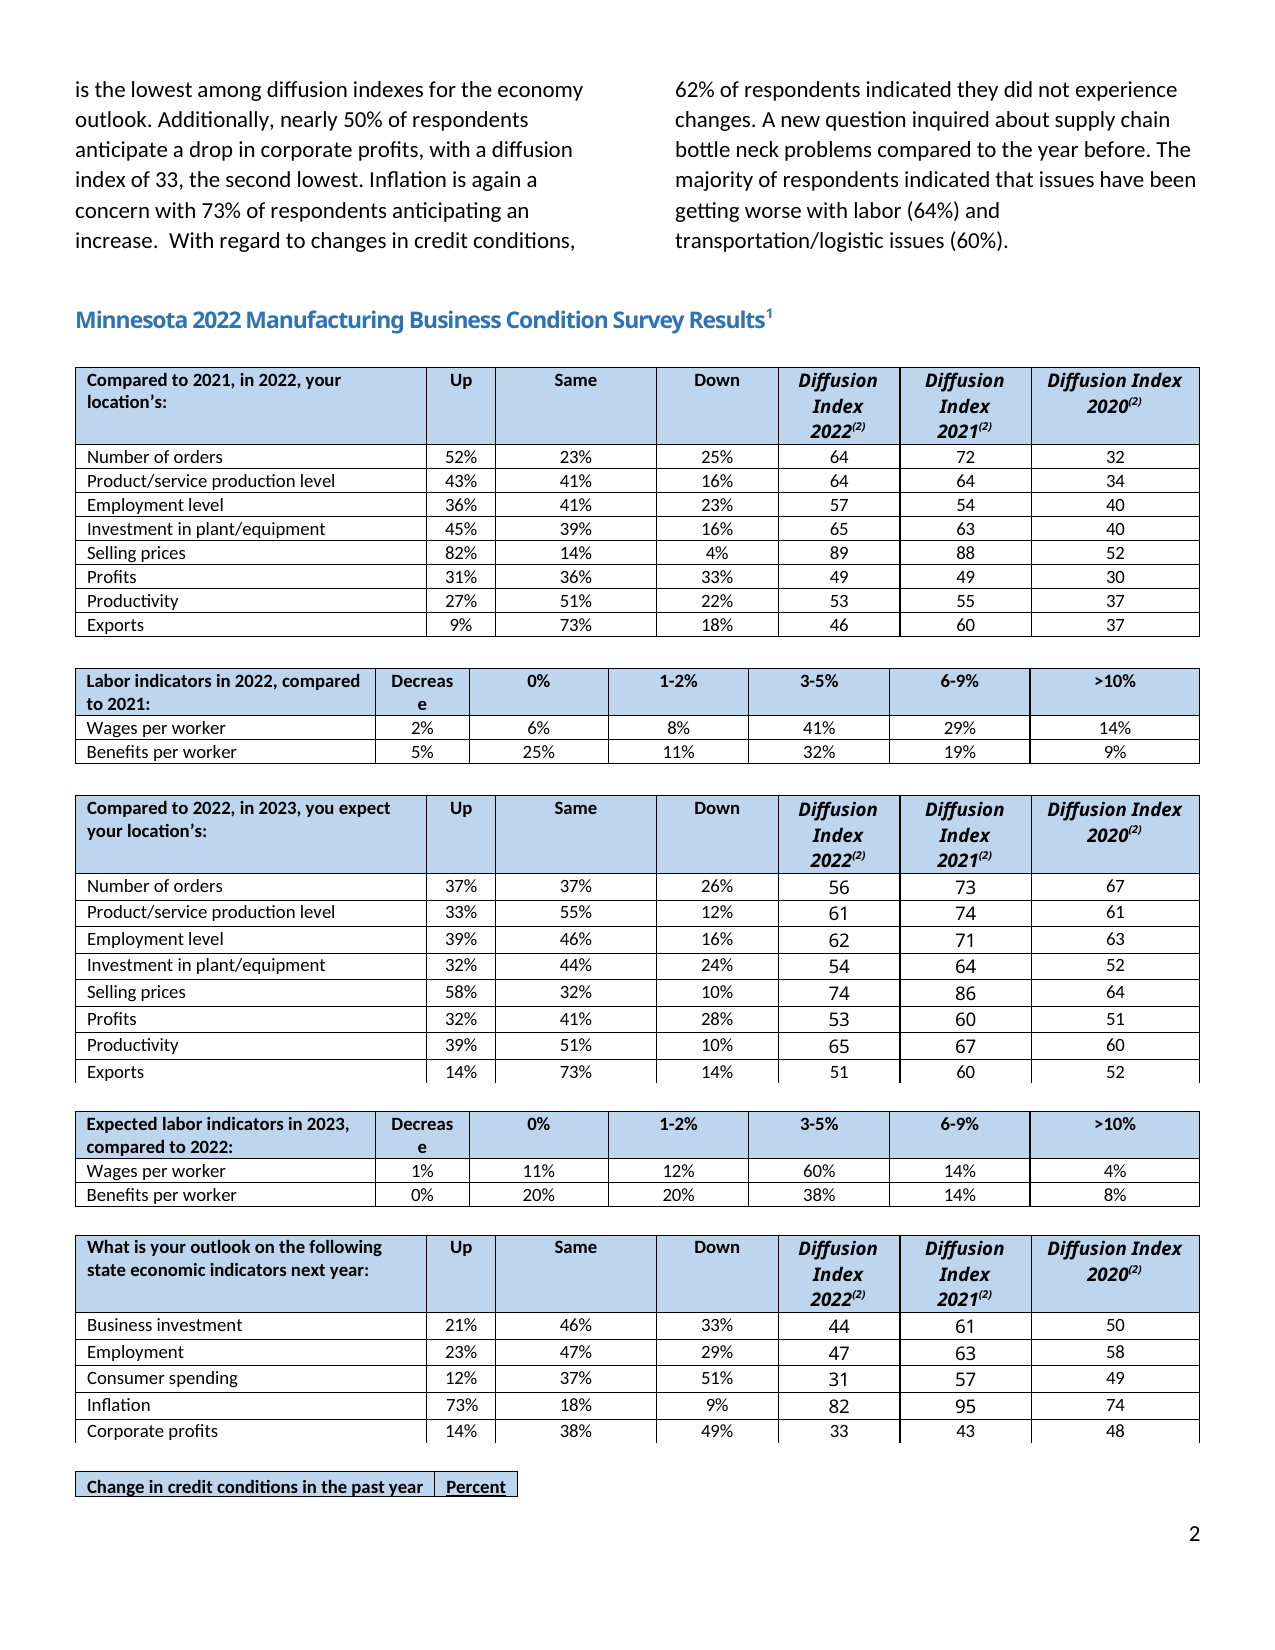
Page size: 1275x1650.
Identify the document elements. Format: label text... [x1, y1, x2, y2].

table_cell Productivity [76, 1033, 426, 1059]
table_cell 2% [376, 716, 469, 739]
table_cell 6% [470, 716, 608, 739]
table_header Labor indicators in 2022, compared to 2021: [76, 669, 375, 715]
table_cell Employment [76, 1340, 426, 1365]
table_cell 22% [657, 589, 778, 612]
table_cell Employment level [76, 493, 426, 516]
table_cell 74 [779, 980, 899, 1006]
table_cell 65 [779, 517, 899, 540]
table_cell 11% [609, 740, 748, 763]
table_cell 20% [609, 1183, 748, 1206]
table_cell 55 [901, 589, 1031, 612]
table_cell 32% [496, 980, 656, 1006]
table_cell 39% [496, 517, 656, 540]
table_cell 65 [779, 1033, 899, 1059]
table_cell 31% [427, 565, 495, 588]
table_cell 82 [779, 1393, 899, 1418]
table_cell 41% [496, 469, 656, 492]
table_cell 44% [496, 954, 656, 979]
table_cell 37% [496, 874, 656, 899]
table_cell 37% [427, 874, 495, 899]
table_cell 4% [1031, 1159, 1199, 1182]
table_cell Investment in plant/equipment [76, 517, 426, 540]
table_header Decrease [376, 1112, 469, 1158]
table_cell 23% [496, 445, 656, 468]
table_cell 0% [376, 1183, 469, 1206]
table_cell 46% [496, 927, 656, 953]
table_cell 9% [427, 613, 495, 636]
table_cell 74 [1032, 1393, 1199, 1418]
table_cell 52 [1032, 1060, 1199, 1083]
table_cell 20% [470, 1183, 608, 1206]
table_header Percent [435, 1472, 517, 1496]
table_cell 52 [1032, 954, 1199, 979]
table_cell 64 [901, 954, 1031, 979]
table_cell 47% [496, 1340, 656, 1365]
table_cell 31 [779, 1366, 899, 1392]
table_cell 43% [427, 469, 495, 492]
table_cell 54 [779, 954, 899, 979]
table_cell 8% [609, 716, 748, 739]
table_cell 67 [1032, 874, 1199, 899]
table_cell 64 [901, 469, 1031, 492]
table_cell 49 [901, 565, 1031, 588]
table_cell 74 [901, 901, 1031, 926]
table_cell 41% [496, 1007, 656, 1032]
table_cell 26% [657, 874, 778, 899]
table_cell 16% [657, 517, 778, 540]
table_cell 25% [657, 445, 778, 468]
table_cell 19% [890, 740, 1029, 763]
table_cell 16% [657, 469, 778, 492]
table_cell 55% [496, 901, 656, 926]
table_cell 73% [496, 613, 656, 636]
table_cell 50 [1032, 1313, 1199, 1339]
table_cell 61 [901, 1313, 1031, 1339]
table_cell 95 [901, 1393, 1031, 1418]
table_cell Inflation [76, 1393, 426, 1418]
table_cell 29% [657, 1340, 778, 1365]
table_cell 33% [657, 1313, 778, 1339]
table_cell 14% [1031, 716, 1199, 739]
table_cell 14% [427, 1420, 495, 1442]
table_header Compared to 2021, in 2022, your location’s: [76, 368, 426, 444]
table_header 6-9% [890, 669, 1029, 715]
table_cell 73% [496, 1060, 656, 1083]
table_cell 41% [496, 493, 656, 516]
table_cell 61 [1032, 901, 1199, 926]
table_cell 37 [1032, 613, 1199, 636]
table_cell 12% [609, 1159, 748, 1182]
table_header Expected labor indicators in 2023, compared to 2022: [76, 1112, 375, 1158]
table_cell 36% [496, 565, 656, 588]
table_cell Number of orders [76, 445, 426, 468]
table_cell 51 [1032, 1007, 1199, 1032]
table_cell Product/service production level [76, 901, 426, 926]
table_header Change in credit conditions in the past year [76, 1472, 434, 1496]
table_cell 24% [657, 954, 778, 979]
table_cell 48 [1032, 1420, 1199, 1442]
table_cell 32% [749, 740, 889, 763]
table_cell Wages per worker [76, 716, 375, 739]
table_header 3-5% [749, 1112, 889, 1158]
table_cell 64 [1032, 980, 1199, 1006]
table_cell 60 [901, 613, 1031, 636]
table_cell 53 [779, 589, 899, 612]
table_cell 45% [427, 517, 495, 540]
table_cell Benefits per worker [76, 1183, 375, 1206]
table_header Diffusion Index 2022(2) [779, 368, 899, 444]
table_cell 4% [657, 541, 778, 564]
table_cell 34 [1032, 469, 1199, 492]
table_cell 38% [496, 1420, 656, 1442]
table_header Down [657, 368, 778, 444]
table_header Up [427, 796, 495, 873]
table_cell 30 [1032, 565, 1199, 588]
table_cell 51% [496, 589, 656, 612]
table_header Decrease [376, 669, 469, 715]
table_cell Product/service production level [76, 469, 426, 492]
table_cell Profits [76, 1007, 426, 1032]
table_cell Number of orders [76, 874, 426, 899]
table_header Down [657, 1236, 778, 1312]
table_cell 29% [890, 716, 1029, 739]
table_cell 57 [779, 493, 899, 516]
table_cell 67 [901, 1033, 1031, 1059]
table_cell 23% [427, 1340, 495, 1365]
table_cell 71 [901, 927, 1031, 953]
table_cell 18% [657, 613, 778, 636]
table_cell 43 [901, 1420, 1031, 1442]
table_cell Selling prices [76, 980, 426, 1006]
table_header 6-9% [890, 1112, 1029, 1158]
table_cell 72 [901, 445, 1031, 468]
table_header 1-2% [609, 1112, 748, 1158]
table_cell Employment level [76, 927, 426, 953]
table_cell 38% [749, 1183, 889, 1206]
table_header Diffusion Index 2022(2) [779, 1236, 899, 1312]
table_cell 14% [890, 1183, 1029, 1206]
table_cell 14% [496, 541, 656, 564]
table_cell 39% [427, 927, 495, 953]
table_cell 27% [427, 589, 495, 612]
table_cell 49 [1032, 1366, 1199, 1392]
table_cell 14% [657, 1060, 778, 1083]
table_cell 21% [427, 1313, 495, 1339]
table_header >10% [1031, 1112, 1199, 1158]
table_header Up [427, 1236, 495, 1312]
table_cell 62 [779, 927, 899, 953]
table_cell 86 [901, 980, 1031, 1006]
table_cell 57 [901, 1366, 1031, 1392]
table_header Same [496, 1236, 656, 1312]
table_cell 41% [749, 716, 889, 739]
table_cell 58% [427, 980, 495, 1006]
table_cell 14% [890, 1159, 1029, 1182]
table_cell 9% [1031, 740, 1199, 763]
table_header Diffusion Index 2021(2) [901, 796, 1031, 873]
table_cell 5% [376, 740, 469, 763]
title Minnesota 2022 Manufacturing Business Condition Survey Results1 [75, 273, 1200, 335]
table_cell 64 [779, 469, 899, 492]
table_cell 40 [1032, 517, 1199, 540]
table_header Up [427, 368, 495, 444]
table_cell 16% [657, 927, 778, 953]
table_cell 33% [427, 901, 495, 926]
table_cell Exports [76, 1060, 426, 1083]
table_cell 49 [779, 565, 899, 588]
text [675, 75, 1200, 254]
table_cell 14% [427, 1060, 495, 1083]
table_cell 32% [427, 954, 495, 979]
table_cell 60 [1032, 1033, 1199, 1059]
table_cell Wages per worker [76, 1159, 375, 1182]
table_cell 18% [496, 1393, 656, 1418]
table_header What is your outlook on the following state economic indicators next year: [76, 1236, 426, 1312]
table_header Diffusion Index 2021(2) [901, 368, 1031, 444]
table_header 1-2% [609, 669, 748, 715]
table_header Diffusion Index 2020(2) [1032, 368, 1199, 444]
table_header Down [657, 796, 778, 873]
table_cell 12% [657, 901, 778, 926]
table_cell 46% [496, 1313, 656, 1339]
table_cell 28% [657, 1007, 778, 1032]
table_cell 60 [901, 1007, 1031, 1032]
table_cell Benefits per worker [76, 740, 375, 763]
table_cell 73% [427, 1393, 495, 1418]
table_cell 82% [427, 541, 495, 564]
table_cell 47 [779, 1340, 899, 1365]
table_cell Consumer spending [76, 1366, 426, 1392]
table_cell 33 [779, 1420, 899, 1442]
table_cell 46 [779, 613, 899, 636]
table_cell Corporate profits [76, 1420, 426, 1442]
table_cell Selling prices [76, 541, 426, 564]
table_header 0% [470, 669, 608, 715]
table_cell Profits [76, 565, 426, 588]
table_cell Productivity [76, 589, 426, 612]
table_cell 37% [496, 1366, 656, 1392]
table_cell 53 [779, 1007, 899, 1032]
table_cell 89 [779, 541, 899, 564]
table_cell Exports [76, 613, 426, 636]
table_cell 40 [1032, 493, 1199, 516]
table_header Diffusion Index 2021(2) [901, 1236, 1031, 1312]
table_cell 63 [1032, 927, 1199, 953]
table_cell 64 [779, 445, 899, 468]
table_cell 60 [901, 1060, 1031, 1083]
table_cell 25% [470, 740, 608, 763]
table_cell 63 [901, 1340, 1031, 1365]
table_cell 23% [657, 493, 778, 516]
table_cell 56 [779, 874, 899, 899]
table_cell 12% [427, 1366, 495, 1392]
table_cell 39% [427, 1033, 495, 1059]
table_cell 51% [657, 1366, 778, 1392]
table_header Same [496, 796, 656, 873]
table_cell 44 [779, 1313, 899, 1339]
table_cell 63 [901, 517, 1031, 540]
table_cell 10% [657, 1033, 778, 1059]
table_cell 32% [427, 1007, 495, 1032]
table_cell 11% [470, 1159, 608, 1182]
table_cell 73 [901, 874, 1031, 899]
table_cell 32 [1032, 445, 1199, 468]
table_cell 51 [779, 1060, 899, 1083]
table_cell 33% [657, 565, 778, 588]
table_header Same [496, 368, 656, 444]
table_cell 10% [657, 980, 778, 1006]
table_cell 37 [1032, 589, 1199, 612]
table_cell 61 [779, 901, 899, 926]
table_header Diffusion Index 2022(2) [779, 796, 899, 873]
table_cell 51% [496, 1033, 656, 1059]
table_header Diffusion Index 2020(2) [1032, 796, 1199, 873]
table_cell 54 [901, 493, 1031, 516]
table_cell 8% [1031, 1183, 1199, 1206]
table_cell Investment in plant/equipment [76, 954, 426, 979]
table_cell 36% [427, 493, 495, 516]
table_cell Business investment [76, 1313, 426, 1339]
table_cell 88 [901, 541, 1031, 564]
table_cell 9% [657, 1393, 778, 1418]
table_cell 52% [427, 445, 495, 468]
table_cell 58 [1032, 1340, 1199, 1365]
table_header Diffusion Index 2020(2) [1032, 1236, 1199, 1312]
table_cell 60% [749, 1159, 889, 1182]
table_cell 52 [1032, 541, 1199, 564]
table_cell 1% [376, 1159, 469, 1182]
table_header Compared to 2022, in 2023, you expect your location’s: [76, 796, 426, 873]
table_header 0% [470, 1112, 608, 1158]
table_cell 49% [657, 1420, 778, 1442]
table_header 3-5% [749, 669, 889, 715]
table_header >10% [1031, 669, 1199, 715]
